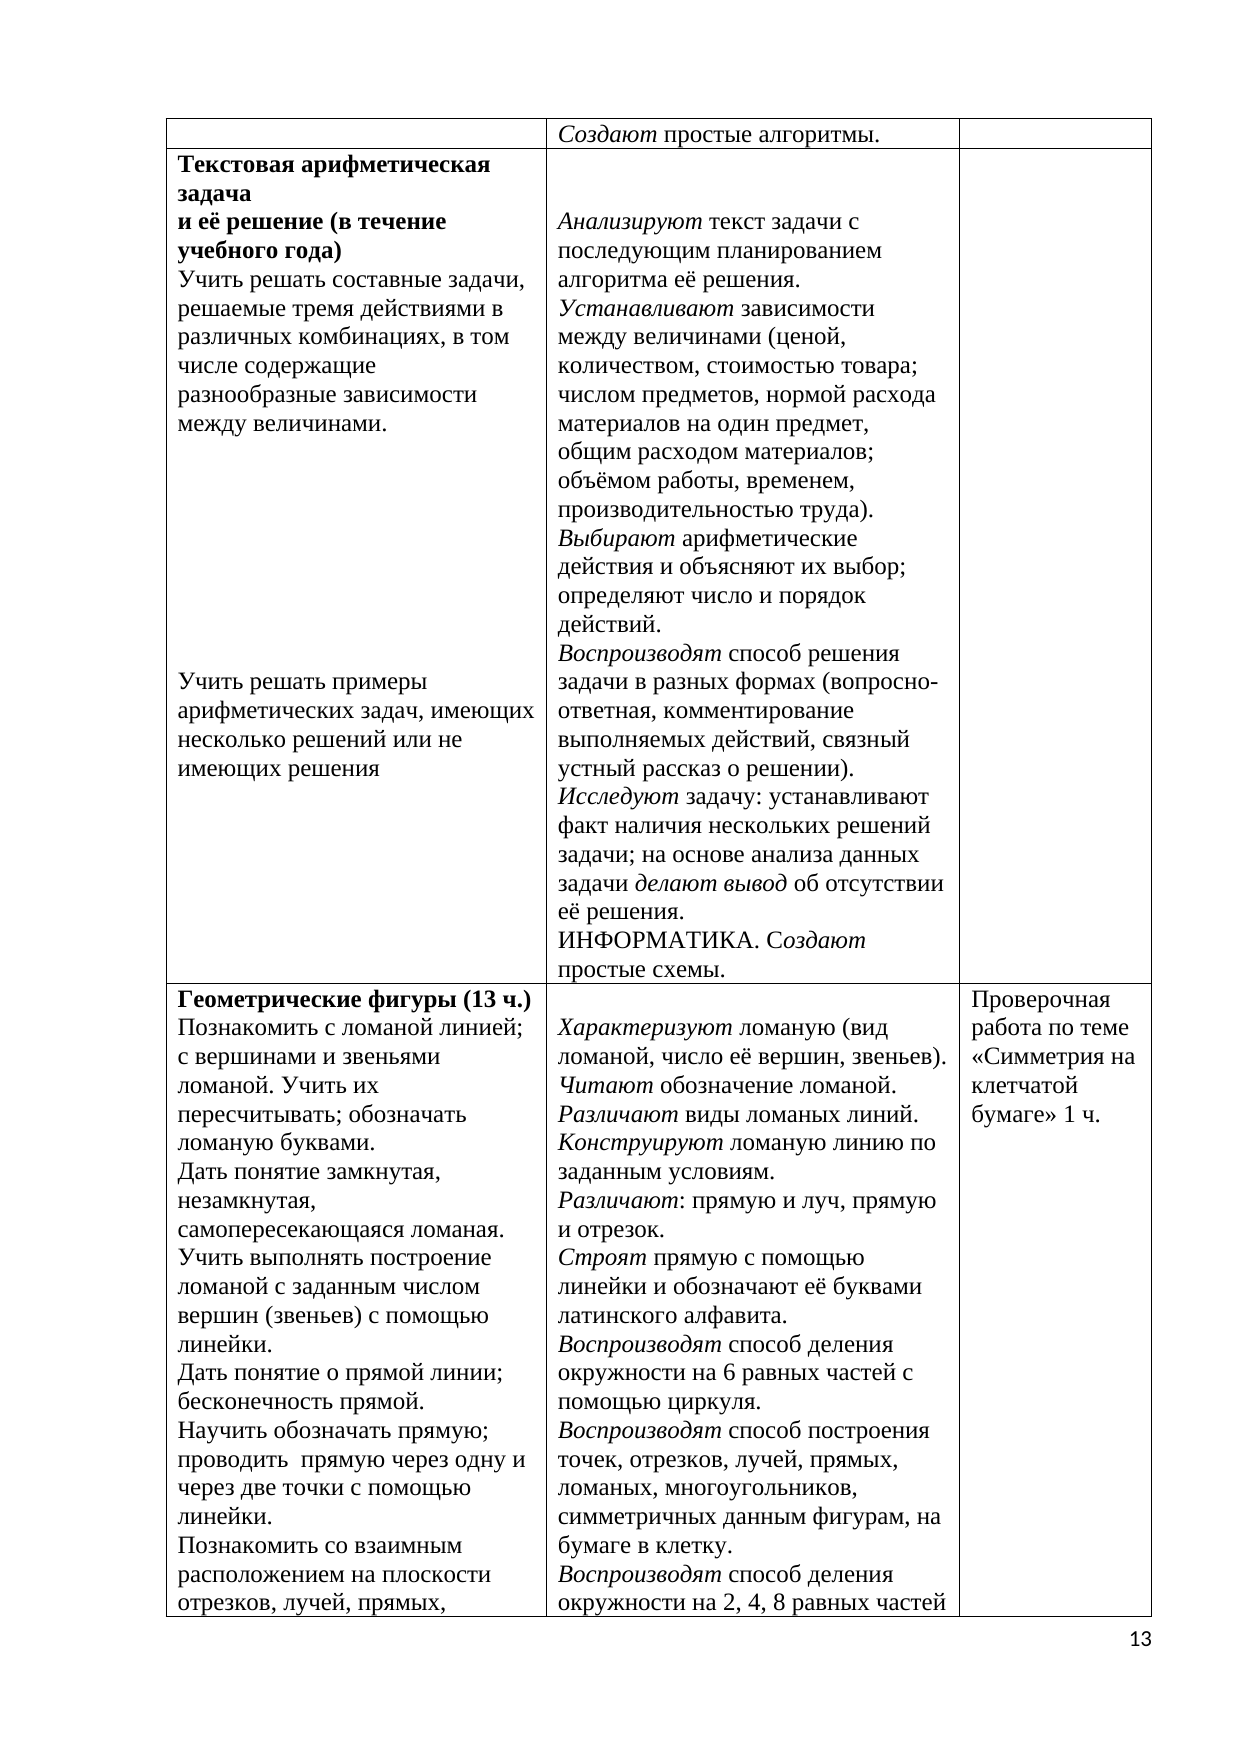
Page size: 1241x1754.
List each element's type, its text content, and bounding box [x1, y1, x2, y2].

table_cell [547, 984, 959, 1616]
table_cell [960, 984, 1151, 1616]
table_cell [167, 984, 546, 1616]
table_cell Текстовая арифметическая задача и её решение (в течение учебного года) Учить решать составные задачи, решаемые тремя действиями в различных комбинациях, в том числе содержащие разнообразные зависимости между величинами. Учить решать примеры арифметических задач, имеющих несколько решений или не имеющих решения [167, 149, 546, 983]
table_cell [167, 119, 546, 148]
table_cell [547, 119, 959, 148]
table_cell [960, 149, 1151, 983]
table_cell [960, 119, 1151, 148]
table_cell Анализируют текст задачи с последующим планированием алгоритма её решения. Устанавливают зависимости между величинами (ценой, количеством, стоимостью товара; числом предметов, нормой расхода материалов на один предмет, общим расходом материалов; объёмом работы, временем, производительностью труда). Выбирают арифметические действия и объясняют их выбор; определяют число и порядок действий. Воспроизводят способ решения задачи в разных формах (вопросно-ответная, комментирование выполняемых действий, связный устный рассказ о решении). Исследуют задачу: устанавливают факт наличия нескольких решений задачи; на основе анализа данных задачи делают вывод об отсутствии её решения. ИНФОРМАТИКА. Создают простые схемы. [547, 149, 959, 983]
